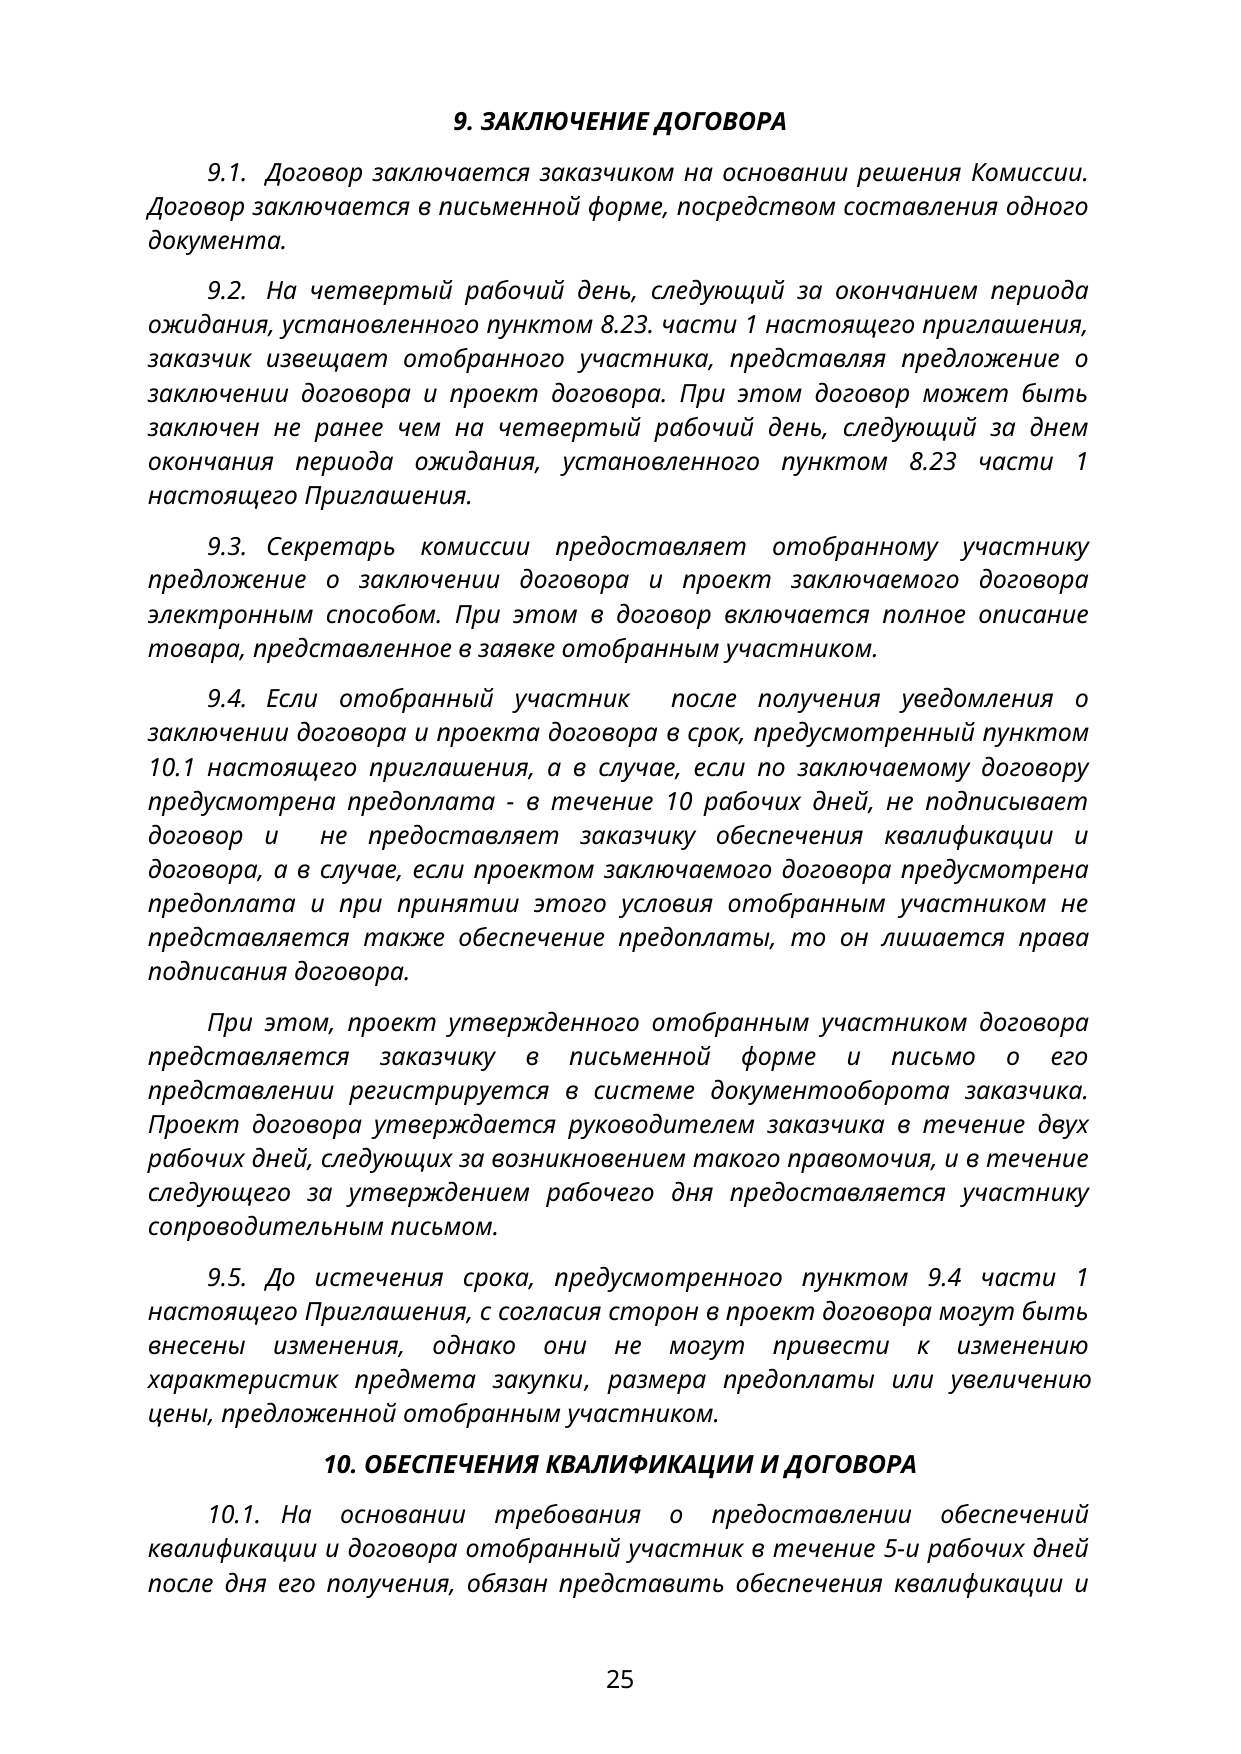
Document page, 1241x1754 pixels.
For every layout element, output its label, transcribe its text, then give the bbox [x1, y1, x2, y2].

text 9.2. На четвертый рабочий день, следующий за окончанием периода ожидания, установленного пунктом 8.23. части 1 настоящего приглашения, заказчик извещает отобранного участника, представляя предложение о заключении договора и проект договора. При этом договор может быть заключен не ранее чем на четвертый рабочий день, следующий за днем окончания периода ожидания, установленного пунктом 8.23 части 1 настоящего Приглашения. [148, 273, 1092, 511]
text При этом, проект утвержденного отобранным участником договора представляется заказчику в письменной форме и письмо о его представлении регистрируется в системе документооборота заказчика. Проект договора утверждается руководителем заказчика в течение двух рабочих дней, следующих за возникновением такого правомочия, и в течение следующего за утверждением рабочего дня предоставляется участнику сопроводительным письмом. [148, 1004, 1092, 1243]
text 10. ОБЕСПЕЧЕНИЯ КВАЛИФИКАЦИИ И ДОГОВОРА [148, 1446, 1092, 1480]
text 9.1. Договор заключается заказчиком на основании решения Комиссии. Договор заключается в письменной форме, посредством составления одного документа. [148, 154, 1092, 256]
text 9. ЗАКЛЮЧЕНИЕ ДОГОВОРА [148, 103, 1092, 137]
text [148, 1497, 1092, 1599]
text 9.4. Если отобранный участник после получения уведомления о заключении договора и проекта договора в срок, предусмотренный пунктом 10.1 настоящего приглашения, а в случае, если по заключаемому договору предусмотрена предоплата - в течение 10 рабочих дней, не подписывает договор и не предоставляет заказчику обеспечения квалификации и договора, а в случае, если проектом заключаемого договора предусмотрена предоплата и при принятии этого условия отобранным участником не представляется также обеспечение предоплаты, то он лишается права подписания договора. [148, 681, 1092, 988]
text 9.5. До истечения срока, предусмотренного пунктом 9.4 части 1 настоящего Приглашения, с согласия сторон в проект договора могут быть внесены изменения, однако они не могут привести к изменению характеристик предмета закупки, размера предоплаты или увеличению цены, предложенной отобранным участником. [148, 1259, 1092, 1430]
text 9.3. Секретарь комиссии предоставляет отобранному участнику предложение о заключении договора и проект заключаемого договора электронным способом. При этом в договор включается полное описание товара, представленное в заявке отобранным участником. [148, 528, 1092, 664]
